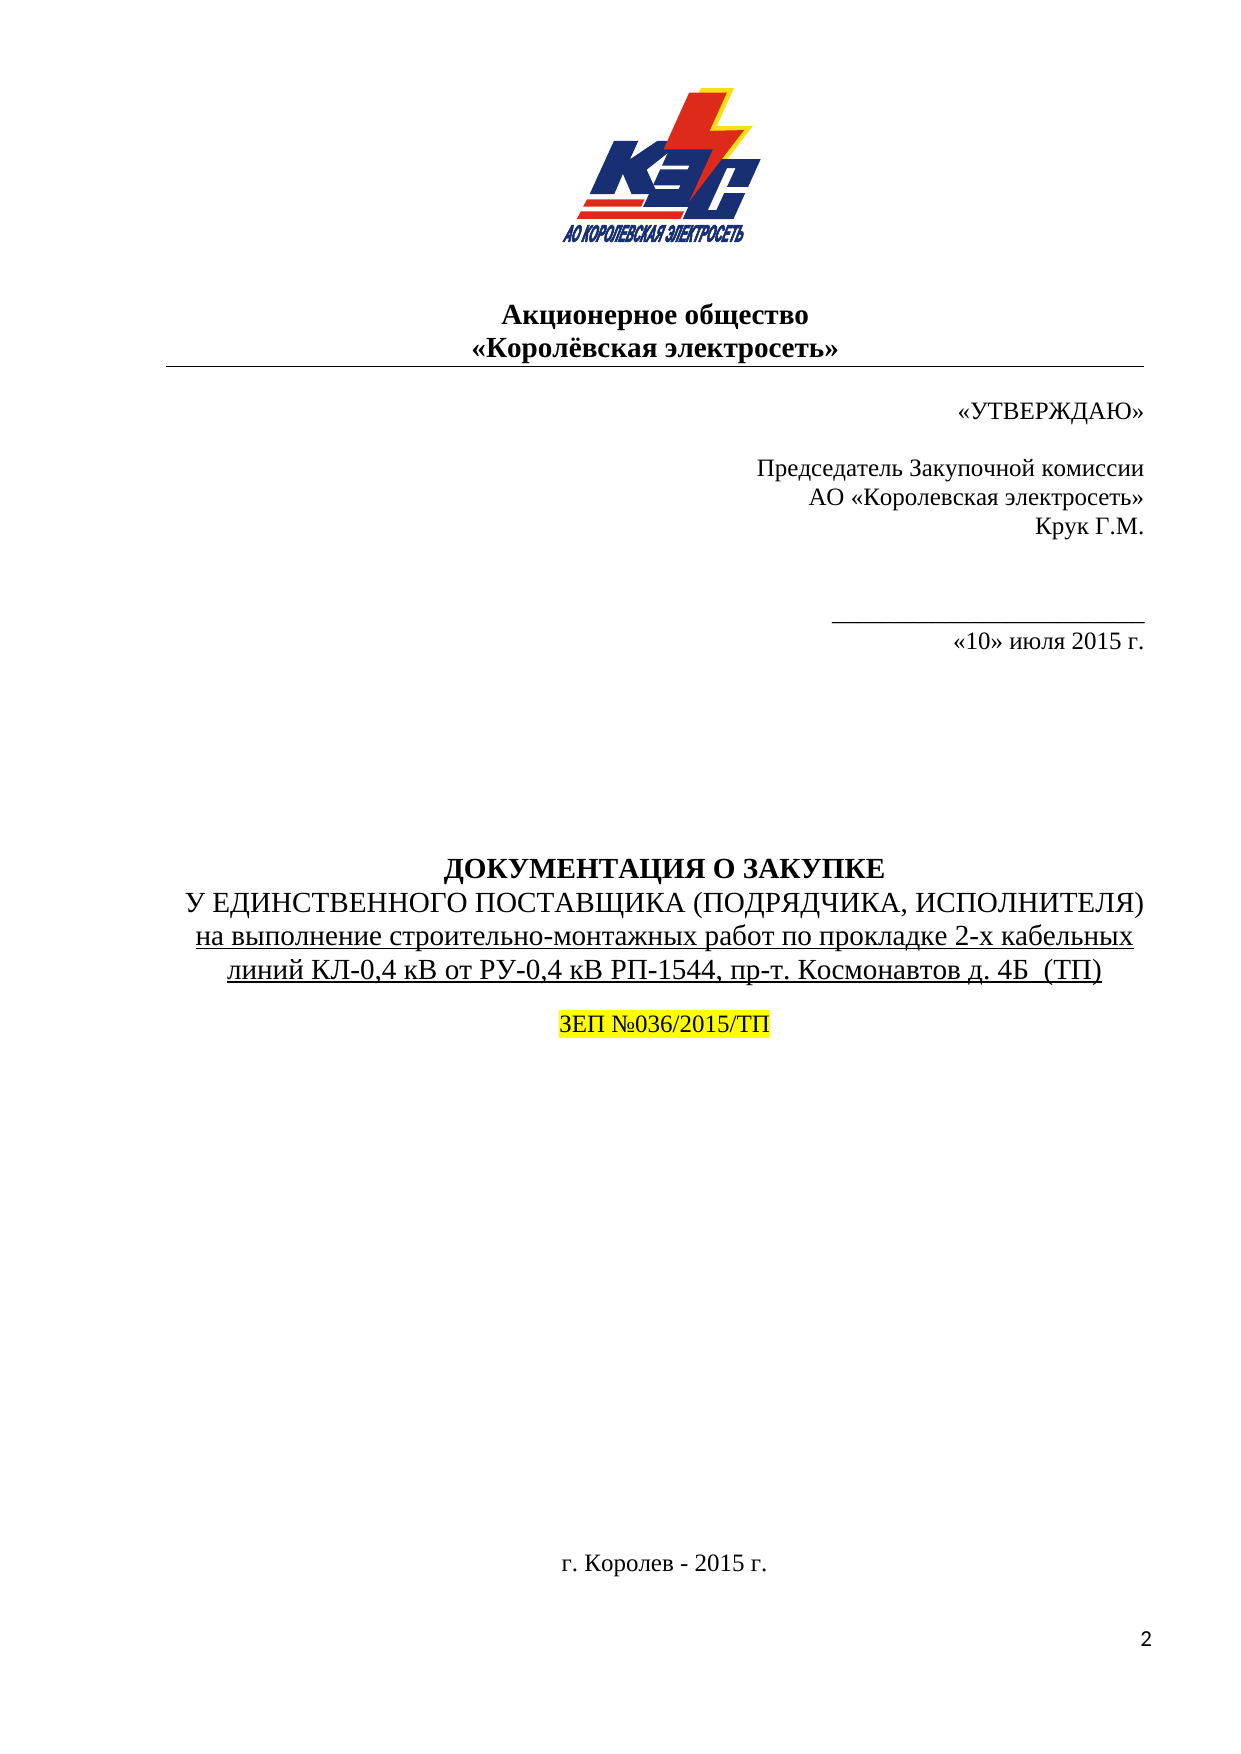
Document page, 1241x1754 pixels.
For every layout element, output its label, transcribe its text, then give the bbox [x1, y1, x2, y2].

title Крук Г.М. [166, 511, 1144, 539]
subtitle ДОКУМЕНТАЦИЯ О ЗАКУПКЕ [177, 851, 1152, 885]
title «10» июля 2015 г. [166, 626, 1144, 654]
title «Королёвская электросеть» [166, 330, 1144, 366]
subtitle У ЕДИНСТВЕННОГО ПОСТАВЩИКА (ПОДРЯДЧИКА, ИСПОЛНИТЕЛЯ) на выполнение строительно-монтажных работ по прокладке 2-х кабельных линий КЛ-0,4 кВ от РУ-0,4 кВ РП-1544, пр-т. Космонавтов д. 4Б (ТП) [177, 885, 1152, 986]
title Председатель Закупочной комиссии [166, 453, 1144, 482]
title АО «Королевская электросеть» [166, 482, 1144, 511]
title «УТВЕРЖДАЮ» [166, 396, 1144, 424]
title Акционерное общество [166, 297, 1144, 330]
text ЗЕП №036/2015/ТП [177, 1009, 1152, 1038]
title _________________________ [166, 597, 1144, 626]
text г. Королев - 2015 г. [177, 1548, 1152, 1577]
